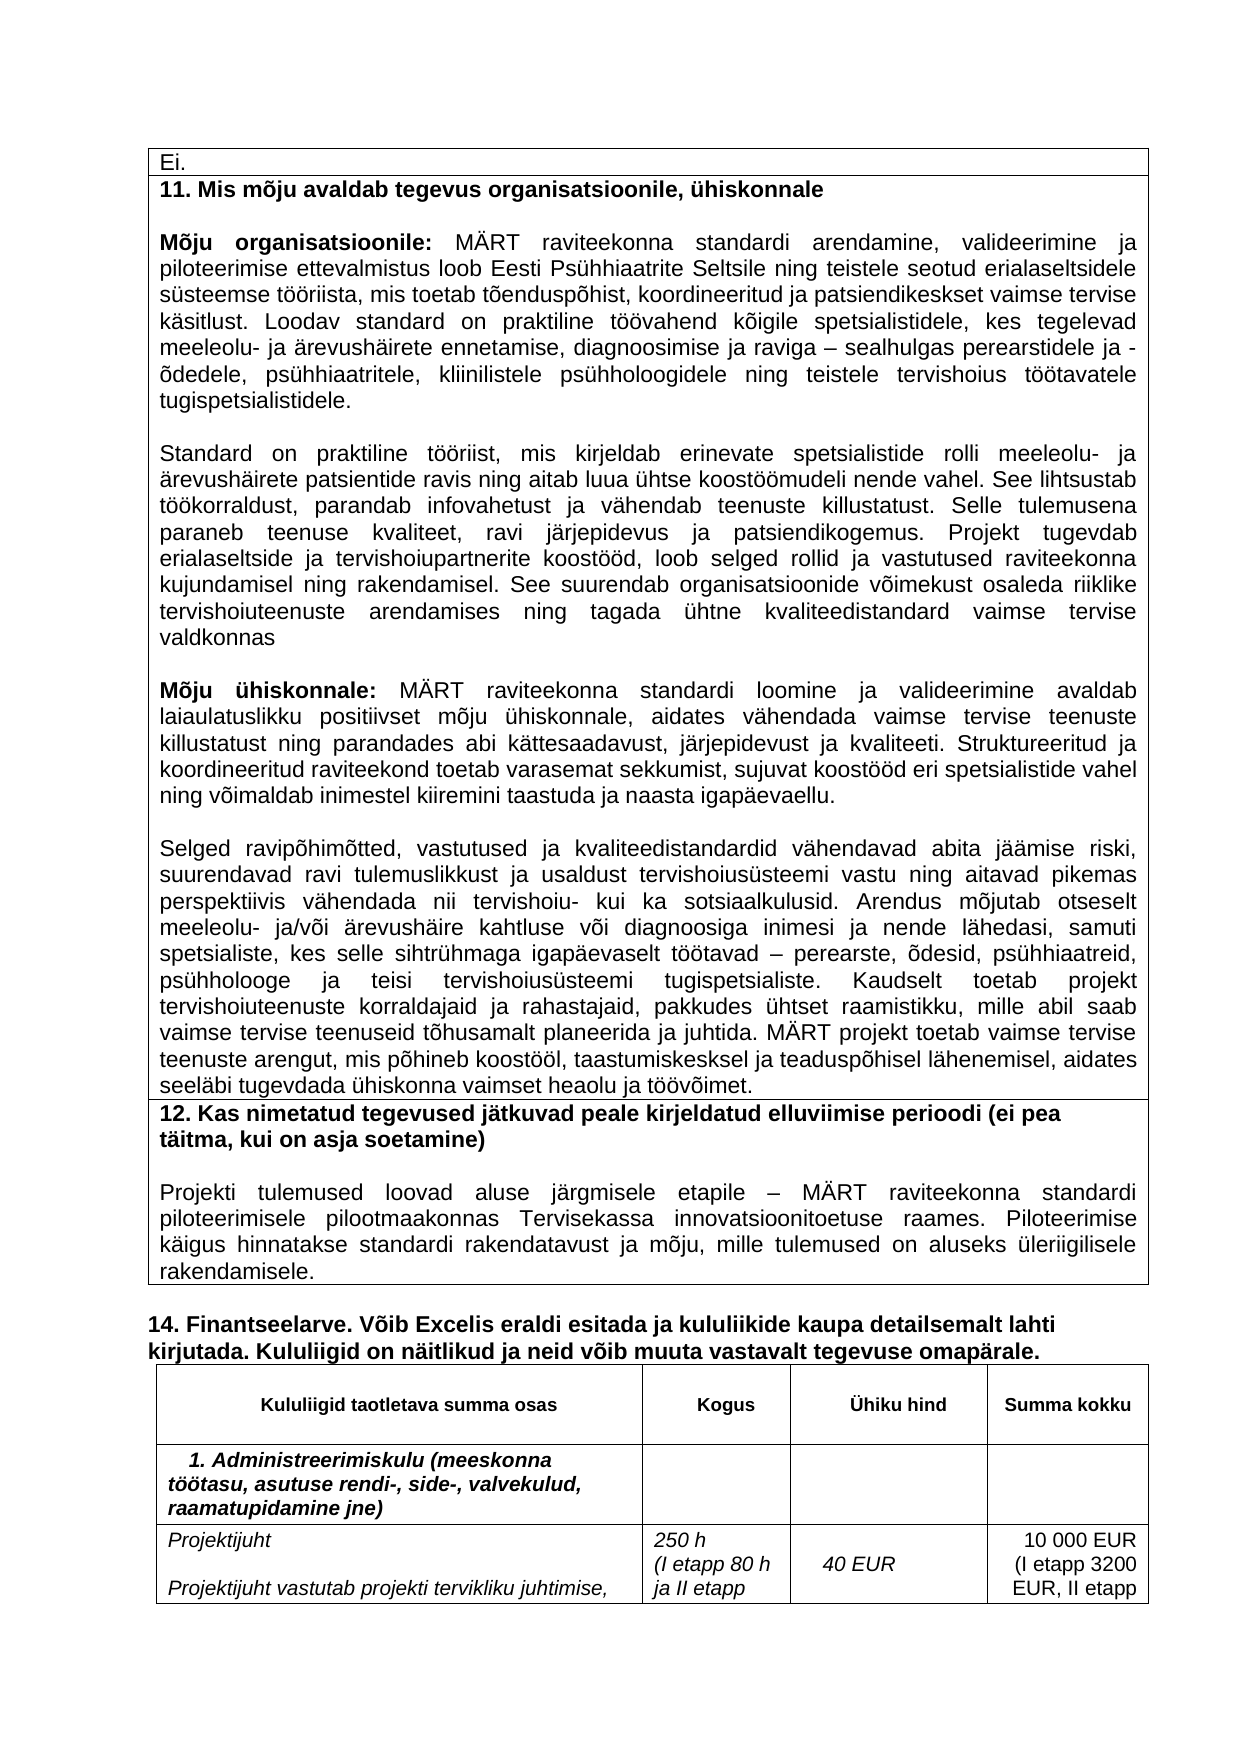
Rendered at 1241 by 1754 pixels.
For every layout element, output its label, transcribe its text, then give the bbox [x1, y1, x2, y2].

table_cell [149, 149, 1148, 175]
table_cell [791, 1445, 987, 1523]
table_cell [643, 1445, 790, 1523]
table_cell 11. Mis mõju avaldab tegevus organisatsioonile, ühiskonnale Mõju organisatsioonile: MÄRT raviteekonna standardi arendamine, valideerimine ja piloteerimise ettevalmistus loob Eesti Psühhiaatrite Seltsile ning teistele seotud erialaseltsidele süsteemse tööriista, mis toetab tõenduspõhist, koordineeritud ja patsiendikeskset vaimse tervise käsitlust. Loodav standard on praktiline töövahend kõigile spetsialistidele, kes tegelevad meeleolu- ja ärevushäirete ennetamise, diagnoosimise ja raviga – sealhulgas perearstidele ja -õdedele, psühhiaatritele, kliinilistele psühholoogidele ning teistele tervishoius töötavatele tugispetsialistidele. Standard on praktiline tööriist, mis kirjeldab erinevate spetsialistide rolli meeleolu- ja ärevushäirete patsientide ravis ning aitab luua ühtse koostöömudeli nende vahel. See lihtsustab töökorraldust, parandab infovahetust ja vähendab teenuste killustatust. Selle tulemusena paraneb teenuse kvaliteet, ravi järjepidevus ja patsiendikogemus. Projekt tugevdab erialaseltside ja tervishoiupartnerite koostööd, loob selged rollid ja vastutused raviteekonna kujundamisel ning rakendamisel. See suurendab organisatsioonide võimekust osaleda riiklike tervishoiuteenuste arendamises ning tagada ühtne kvaliteedistandard vaimse tervise valdkonnas Mõju ühiskonnale: MÄRT raviteekonna standardi loomine ja valideerimine avaldab laiaulatuslikku positiivset mõju ühiskonnale, aidates vähendada vaimse tervise teenuste killustatust ning parandades abi kättesaadavust, järjepidevust ja kvaliteeti. Struktureeritud ja koordineeritud raviteekond toetab varasemat sekkumist, sujuvat koostööd eri spetsialistide vahel ning võimaldab inimestel kiiremini taastuda ja naasta igapäevaellu. Selged ravipõhimõtted, vastutused ja kvaliteedistandardid vähendavad abita jäämise riski, suurendavad ravi tulemuslikkust ja usaldust tervishoiusüsteemi vastu ning aitavad pikemas perspektiivis vähendada nii tervishoiu- kui ka sotsiaalkulusid. Arendus mõjutab otseselt meeleolu- ja/või ärevushäire kahtluse või diagnoosiga inimesi ja nende lähedasi, samuti spetsialiste, kes selle sihtrühmaga igapäevaselt töötavad – perearste, õdesid, psühhiaatreid, psühholooge ja teisi tervishoiusüsteemi tugispetsialiste. Kaudselt toetab projekt tervishoiuteenuste korraldajaid ja rahastajaid, pakkudes ühtset raamistikku, mille abil saab vaimse tervise teenuseid tõhusamalt planeerida ja juhtida. MÄRT projekt toetab vaimse tervise teenuste arengut, mis põhineb koostööl, taastumiskesksel ja teaduspõhisel lähenemisel, aidates seeläbi tugevdada ühiskonna vaimset heaolu ja töövõimet. [149, 176, 1148, 1098]
table_header Kogus [643, 1365, 790, 1444]
table_header Ühiku hind [791, 1365, 987, 1444]
table_cell 1. Administreerimiskulu (meeskonna töötasu, asutuse rendi-, side-, valvekulud, raamatupidamine jne) [157, 1445, 642, 1523]
table_cell [988, 1445, 1148, 1523]
table_cell 40 EUR [791, 1525, 987, 1603]
table_header Kululiigid taotletava summa osas [157, 1365, 642, 1444]
text 14. Finantseelarve. Võib Excelis eraldi esitada ja kululiikide kaupa detailsemalt lahti kirjutada. Kululiigid on näitlikud ja neid võib muuta vastavalt tegevuse omapärale. [148, 1311, 1137, 1364]
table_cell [988, 1525, 1148, 1603]
table_header Summa kokku [988, 1365, 1148, 1444]
table_cell 250 h (I etapp 80 h ja II etapp 170 h) [643, 1525, 790, 1603]
table_cell 12. Kas nimetatud tegevused jätkuvad peale kirjeldatud elluviimise perioodi (ei pea täitma, kui on asja soetamine) Projekti tulemused loovad aluse järgmisele etapile – MÄRT raviteekonna standardi piloteerimisele pilootmaakonnas Tervisekassa innovatsioonitoetuse raames. Piloteerimise käigus hinnatakse standardi rakendatavust ja mõju, mille tulemused on aluseks üleriigilisele rakendamisele. [149, 1100, 1148, 1284]
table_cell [157, 1525, 642, 1603]
